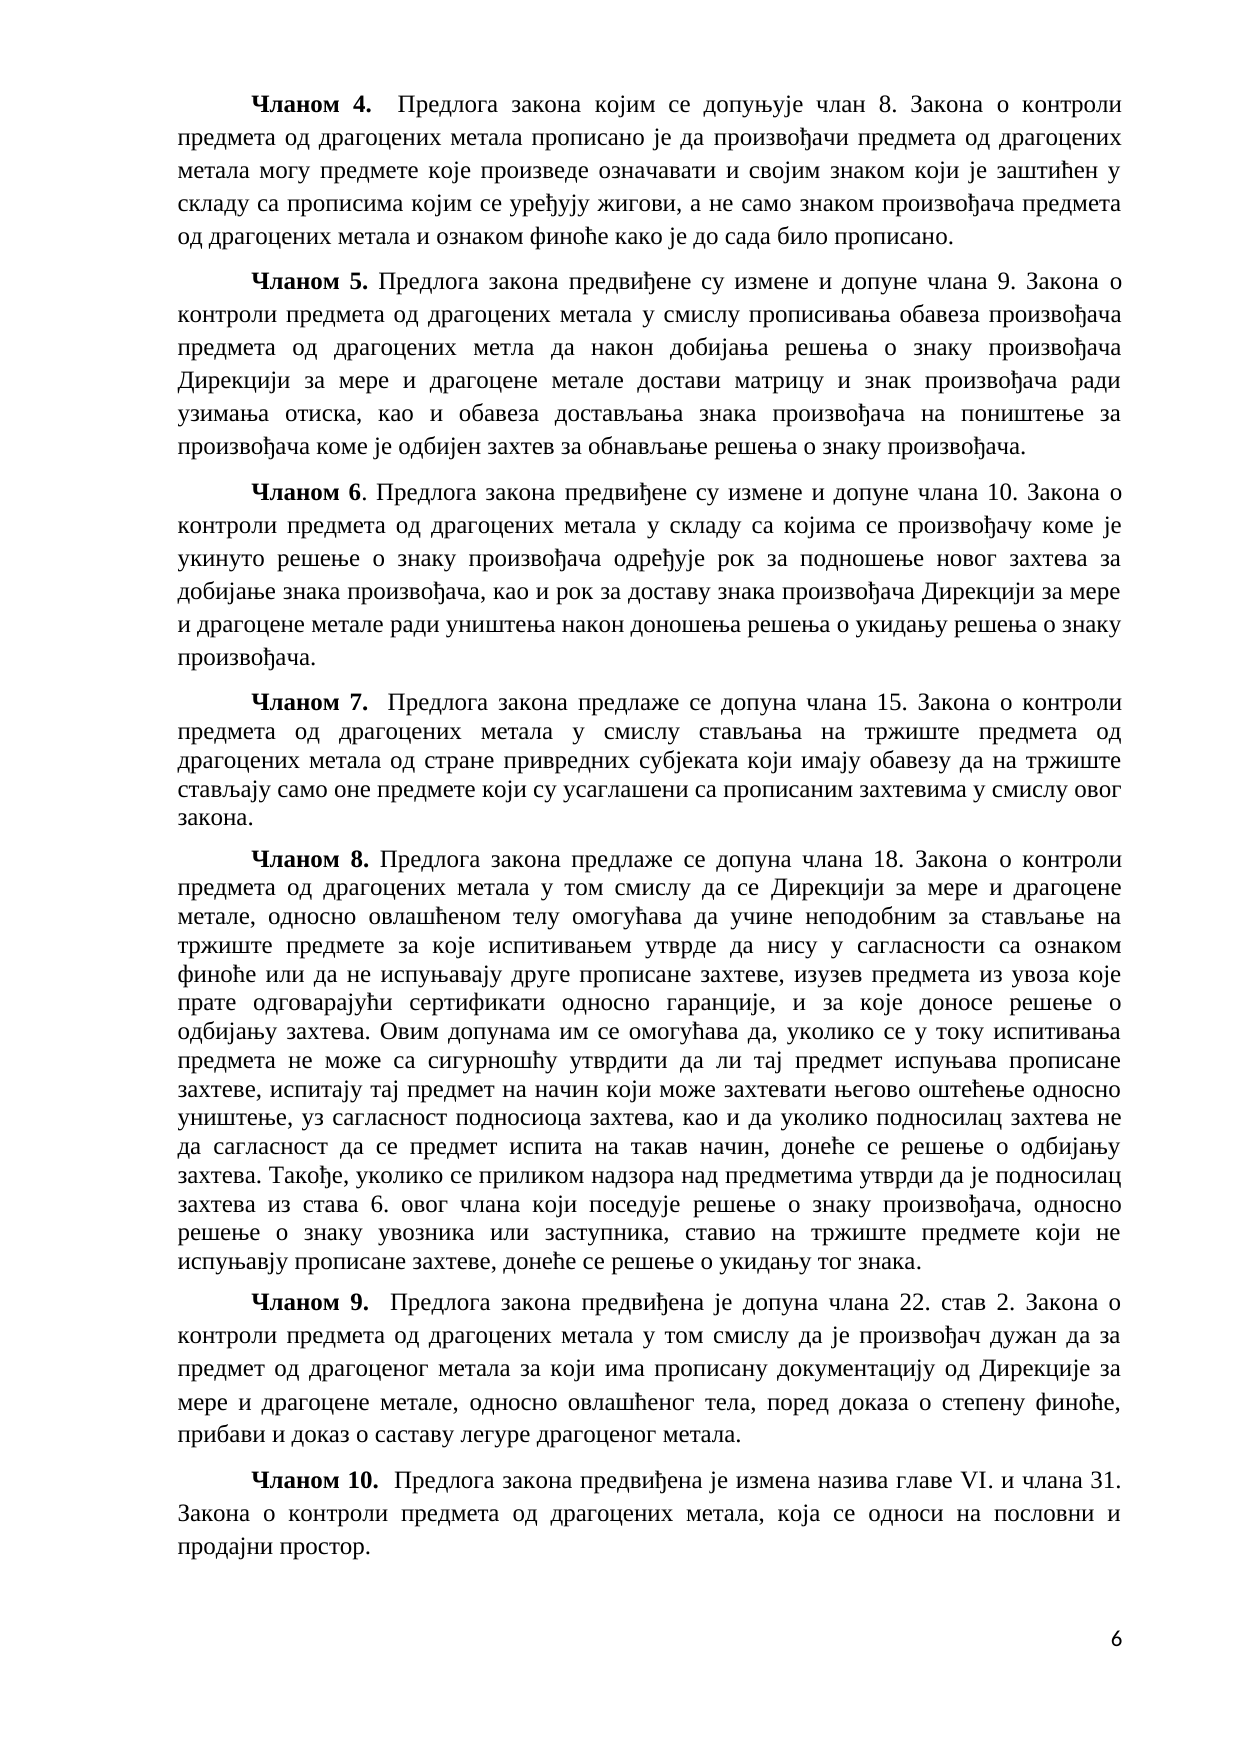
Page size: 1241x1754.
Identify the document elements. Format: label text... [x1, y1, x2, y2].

text Чланом 7. Предлога закона предлаже се допуна члана 15. Закона о контроли предмета од драгоцених метала у смислу стављања на тржиште предмета од драгоцених метала од стране привредних субјеката који имају обавезу да на тржиште стављају само оне предмете који су усаглашени са прописаним захтевима у смислу овог закона. [177, 687, 1122, 831]
text Чланом 6. Предлога закона предвиђене су измене и допуне члана 10. Закона о контроли предмета од драгоцених метала у складу са којима се произвођачу коме је укинуто решење о знаку произвођача одређује рок за подношење новог захтева за добијање знака произвођача, као и рок за доставу знака произвођача Дирекцији за мере и драгоцене метале ради уништења након доношења решења о укидању решења о знаку произвођача. [177, 477, 1122, 671]
text Чланом 9. Предлога закона предвиђена је допуна члана 22. став 2. Закона о контроли предмета од драгоцених метала у том смислу да је произвођач дужан да за предмет од драгоценог метала за који има прописану документацију од Дирекције за мере и драгоцене метале, односно овлашћеног тела, поред доказа о степену финоће, прибави и доказ о саставу легуре драгоценог метала. [177, 1287, 1122, 1448]
text Чланом 10. Предлога закона предвиђена је измена назива главе VI. и члана 31. Закона о контроли предмета од драгоцених метала, која се односи на пословни и продајни простор. [177, 1465, 1122, 1560]
text Чланом 5. Предлога закона предвиђене су измене и допуне члана 9. Закона о контроли предмета од драгоцених метала у смислу прописивања обавеза произвођача предмета од драгоцених метла да након добијања решења о знаку произвођача Дирекцији за мере и драгоцене метале достави матрицу и знак произвођача ради узимања отиска, као и обавеза достављања знака произвођача на поништење за произвођача коме је одбијен захтев за обнављање решења о знаку произвођача. [177, 266, 1122, 460]
text Чланом 4. Предлога закона којим се допуњује члан 8. Закона о контроли предмета од драгоцених метала прописано је да произвођачи предмета од драгоцених метала могу предмете које произведе означавати и својим знаком који је заштићен у складу са прописима којим се уређују жигови, а не само знаком произвођача предмета од драгоцених метала и ознаком финоће како је до сада било прописано. [177, 89, 1122, 249]
text Чланом 8. Предлога закона предлаже се допуна члана 18. Закона о контроли предмета од драгоцених метала у том смислу да се Дирекцији за мере и драгоцене метале, односно овлашћеном телу омогућава да учине неподобним за стављање на тржиште предмете за које испитивањем утврде да нису у сагласности са ознаком финоће или да не испуњавају друге прописане захтеве, изузев предмета из увоза које прате одговарајући сертификати односно гаранције, и за које доносе решење о одбијању захтева. Овим допунама им се омогућава да, уколико се у току испитивања предмета не може са сигурношћу утврдити да ли тај предмет испуњава прописане захтеве, испитају тај предмет на начин који може захтевати његово оштећење односно уништење, уз сагласност подносиоца захтева, као и да уколико подносилац захтева не да сагласност да се предмет испита на такав начин, донеће се решење о одбијању захтева. Такође, уколико се приликом надзора над предметима утврди да је подносилац захтева из става 6. овог члана који поседује решење о знаку произвођача, односно решење о знаку увозника или заступника, ставио на тржиште предмете који не испуњавју прописане захтеве, донеће се решење о укидању тог знака. [177, 844, 1122, 1275]
